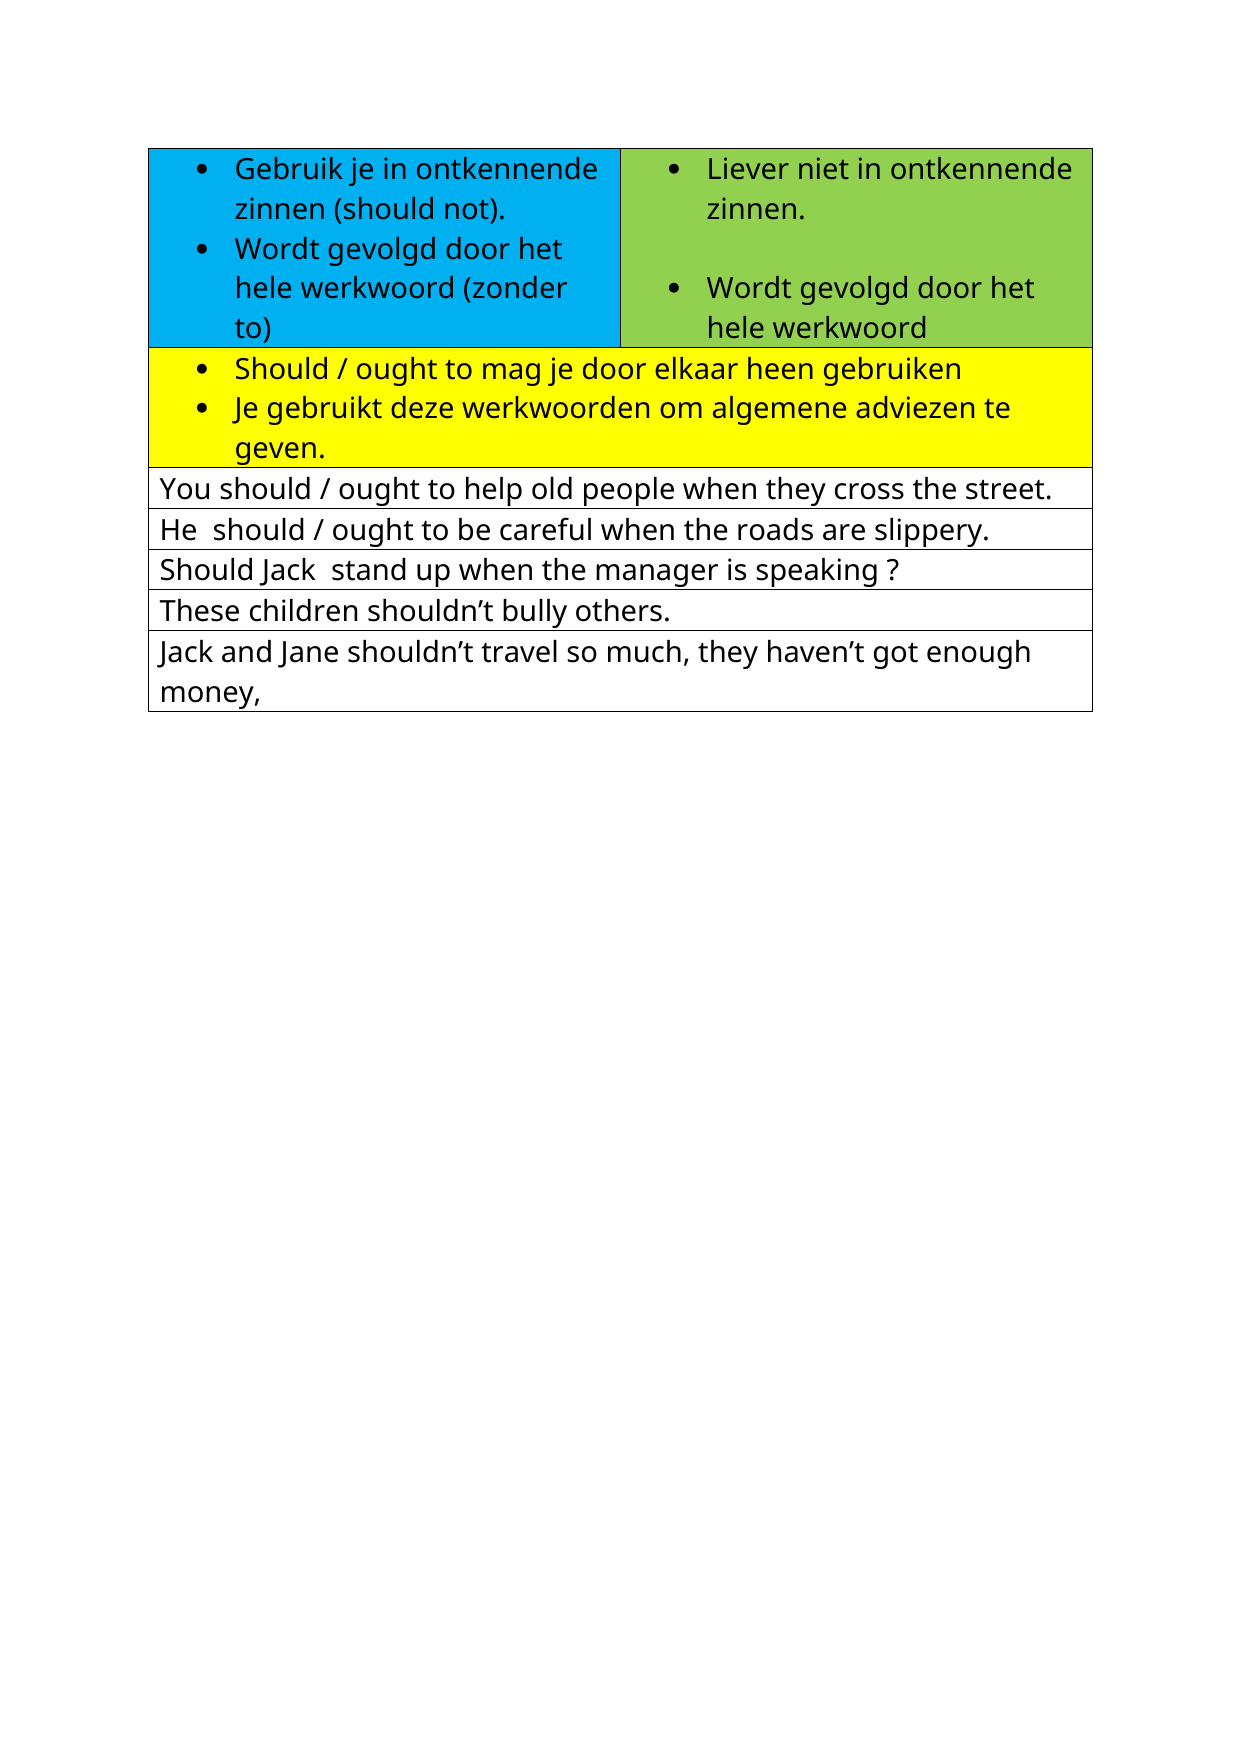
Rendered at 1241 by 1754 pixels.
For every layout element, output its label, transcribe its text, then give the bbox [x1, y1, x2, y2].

table_cell Should / ought to mag je door elkaar heen gebruiken Je gebruikt deze werkwoorden om algemene adviezen te geven. [149, 348, 1092, 467]
table_cell You should / ought to help old people when they cross the street. [149, 468, 1092, 508]
table_cell Jack and Jane shouldn’t travel so much, they haven’t got enough money, [149, 631, 1092, 711]
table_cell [621, 149, 1092, 347]
table_cell Should Jack stand up when the manager is speaking ? [149, 550, 1092, 589]
table_cell These children shouldn’t bully others. [149, 590, 1092, 630]
table_cell He should / ought to be careful when the roads are slippery. [149, 509, 1092, 549]
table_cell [149, 149, 620, 347]
